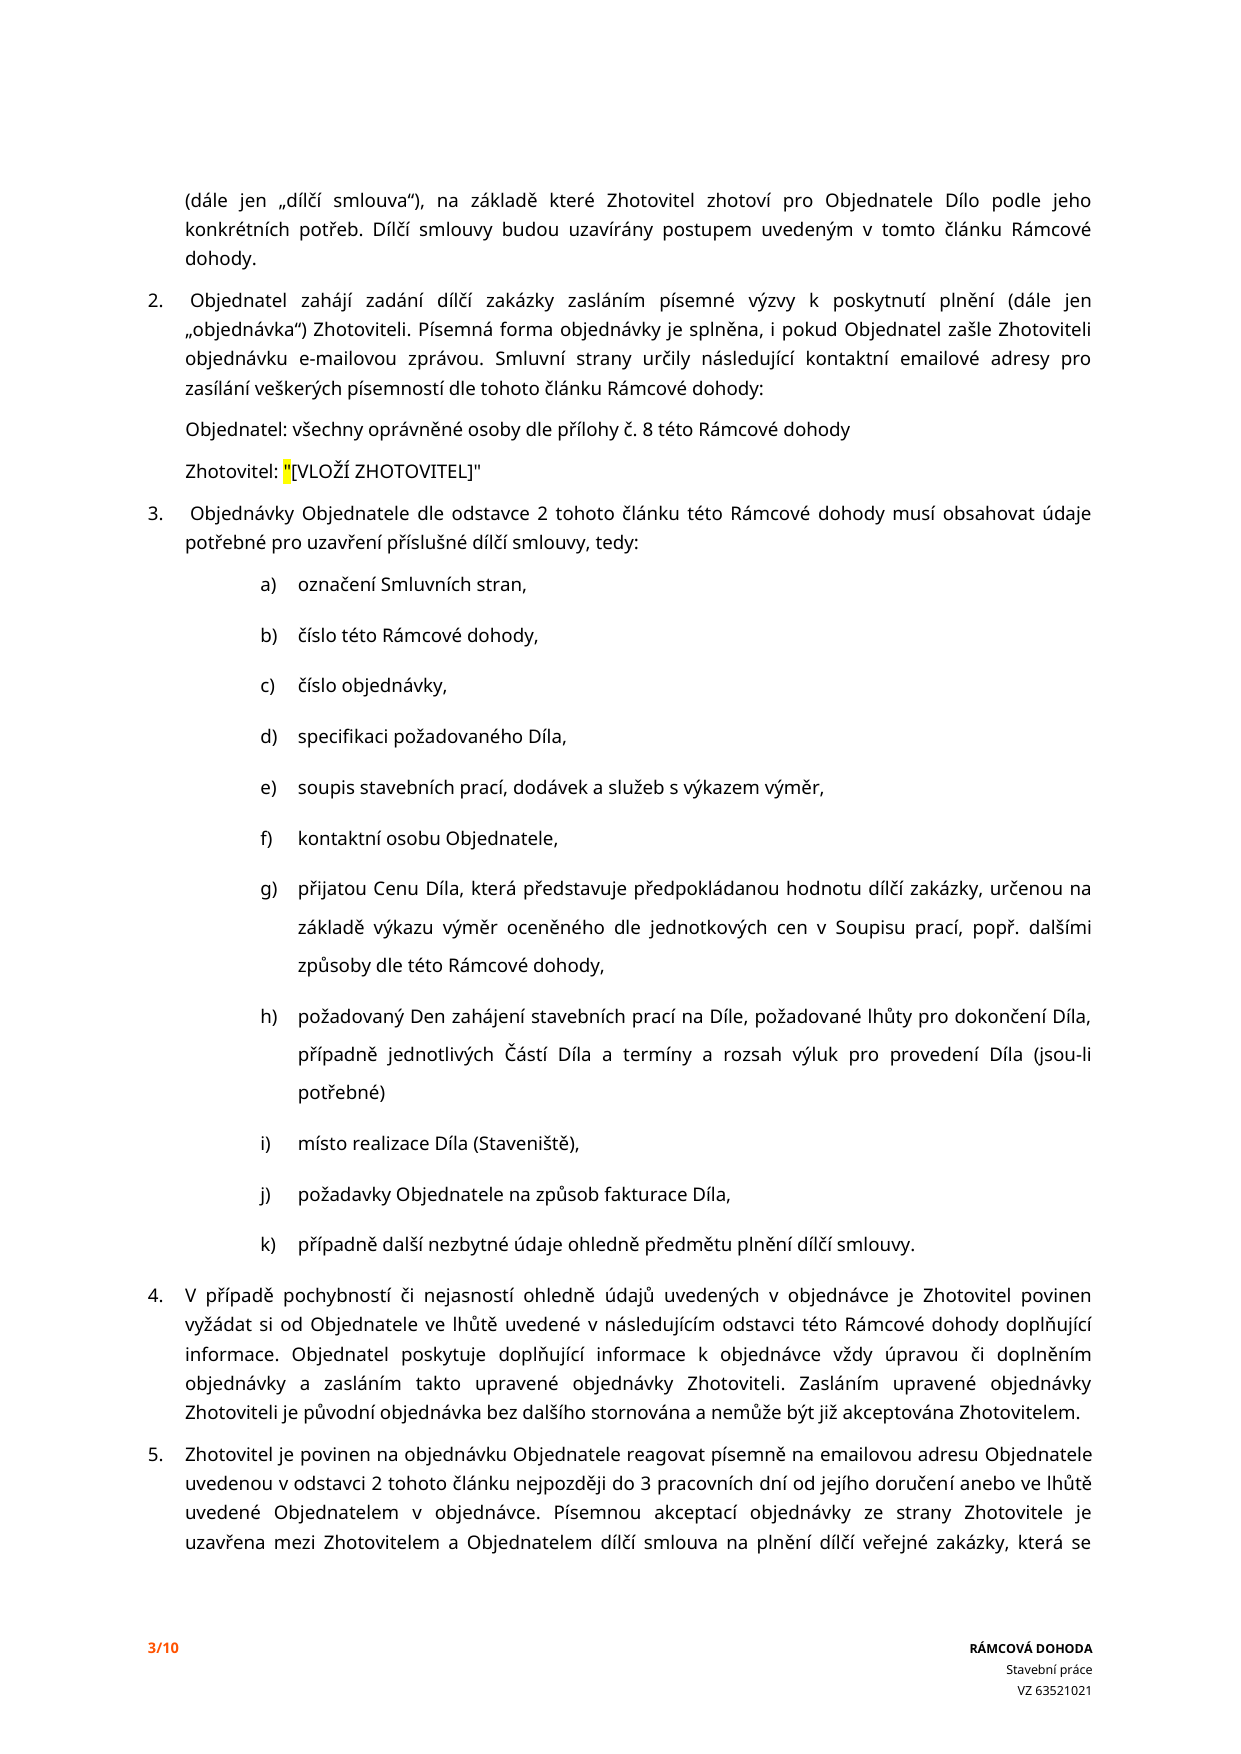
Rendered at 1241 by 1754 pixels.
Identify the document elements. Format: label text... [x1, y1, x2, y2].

list Objednávky Objednatele dle odstavce 2 tohoto článku této Rámcové dohody musí obsahovat údaje potřebné pro uzavření příslušné dílčí smlouvy, tedy: [148, 500, 1093, 555]
list případně další nezbytné údaje ohledně předmětu plnění dílčí smlouvy. [260, 1232, 1093, 1257]
text Objednatel: všechny oprávněné osoby dle přílohy č. 8 této Rámcové dohody [185, 417, 1093, 442]
list číslo objednávky, [260, 673, 1093, 698]
list soupis stavebních prací, dodávek a služeb s výkazem výměr, [260, 774, 1093, 800]
list specifikaci požadovaného Díla, [260, 723, 1093, 749]
list požadavky Objednatele na způsob fakturace Díla, [260, 1181, 1093, 1206]
list V případě pochybností či nejasností ohledně údajů uvedených v objednávce je Zhotovitel povinen vyžádat si od Objednatele ve lhůtě uvedené v následujícím odstavci této Rámcové dohody doplňující informace. Objednatel poskytuje doplňující informace k objednávce vždy úpravou či doplněním objednávky a zasláním takto upravené objednávky Zhotoviteli. Zasláním upravené objednávky Zhotoviteli je původní objednávka bez dalšího stornována a nemůže být již akceptována Zhotovitelem. [148, 1282, 1093, 1425]
list číslo této Rámcové dohody, [260, 622, 1093, 648]
list požadovaný Den zahájení stavebních prací na Díle, požadované lhůty pro dokončení Díla, případně jednotlivých Částí Díla a termíny a rozsah výluk pro provedení Díla (jsou-li potřebné) [260, 1003, 1093, 1105]
list označení Smluvních stran, [260, 571, 1093, 597]
list Objednatel zahájí zadání dílčí zakázky zasláním písemné výzvy k poskytnutí plnění (dále jen „objednávka“) Zhotoviteli. Písemná forma objednávky je splněna, i pokud Objednatel zašle Zhotoviteli objednávku e-mailovou zprávou. Smluvní strany určily následující kontaktní emailové adresy pro zasílání veškerých písemností dle tohoto článku Rámcové dohody: [148, 287, 1093, 401]
list přijatou Cenu Díla, která představuje předpokládanou hodnotu dílčí zakázky, určenou na základě výkazu výměr oceněného dle jednotkových cen v Soupisu prací, popř. dalšími způsoby dle této Rámcové dohody, [260, 876, 1093, 978]
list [148, 187, 1093, 271]
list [148, 1441, 1093, 1554]
list kontaktní osobu Objednatele, [260, 825, 1093, 851]
list místo realizace Díla (Staveniště), [260, 1130, 1093, 1156]
text Zhotovitel: [185, 458, 1093, 484]
